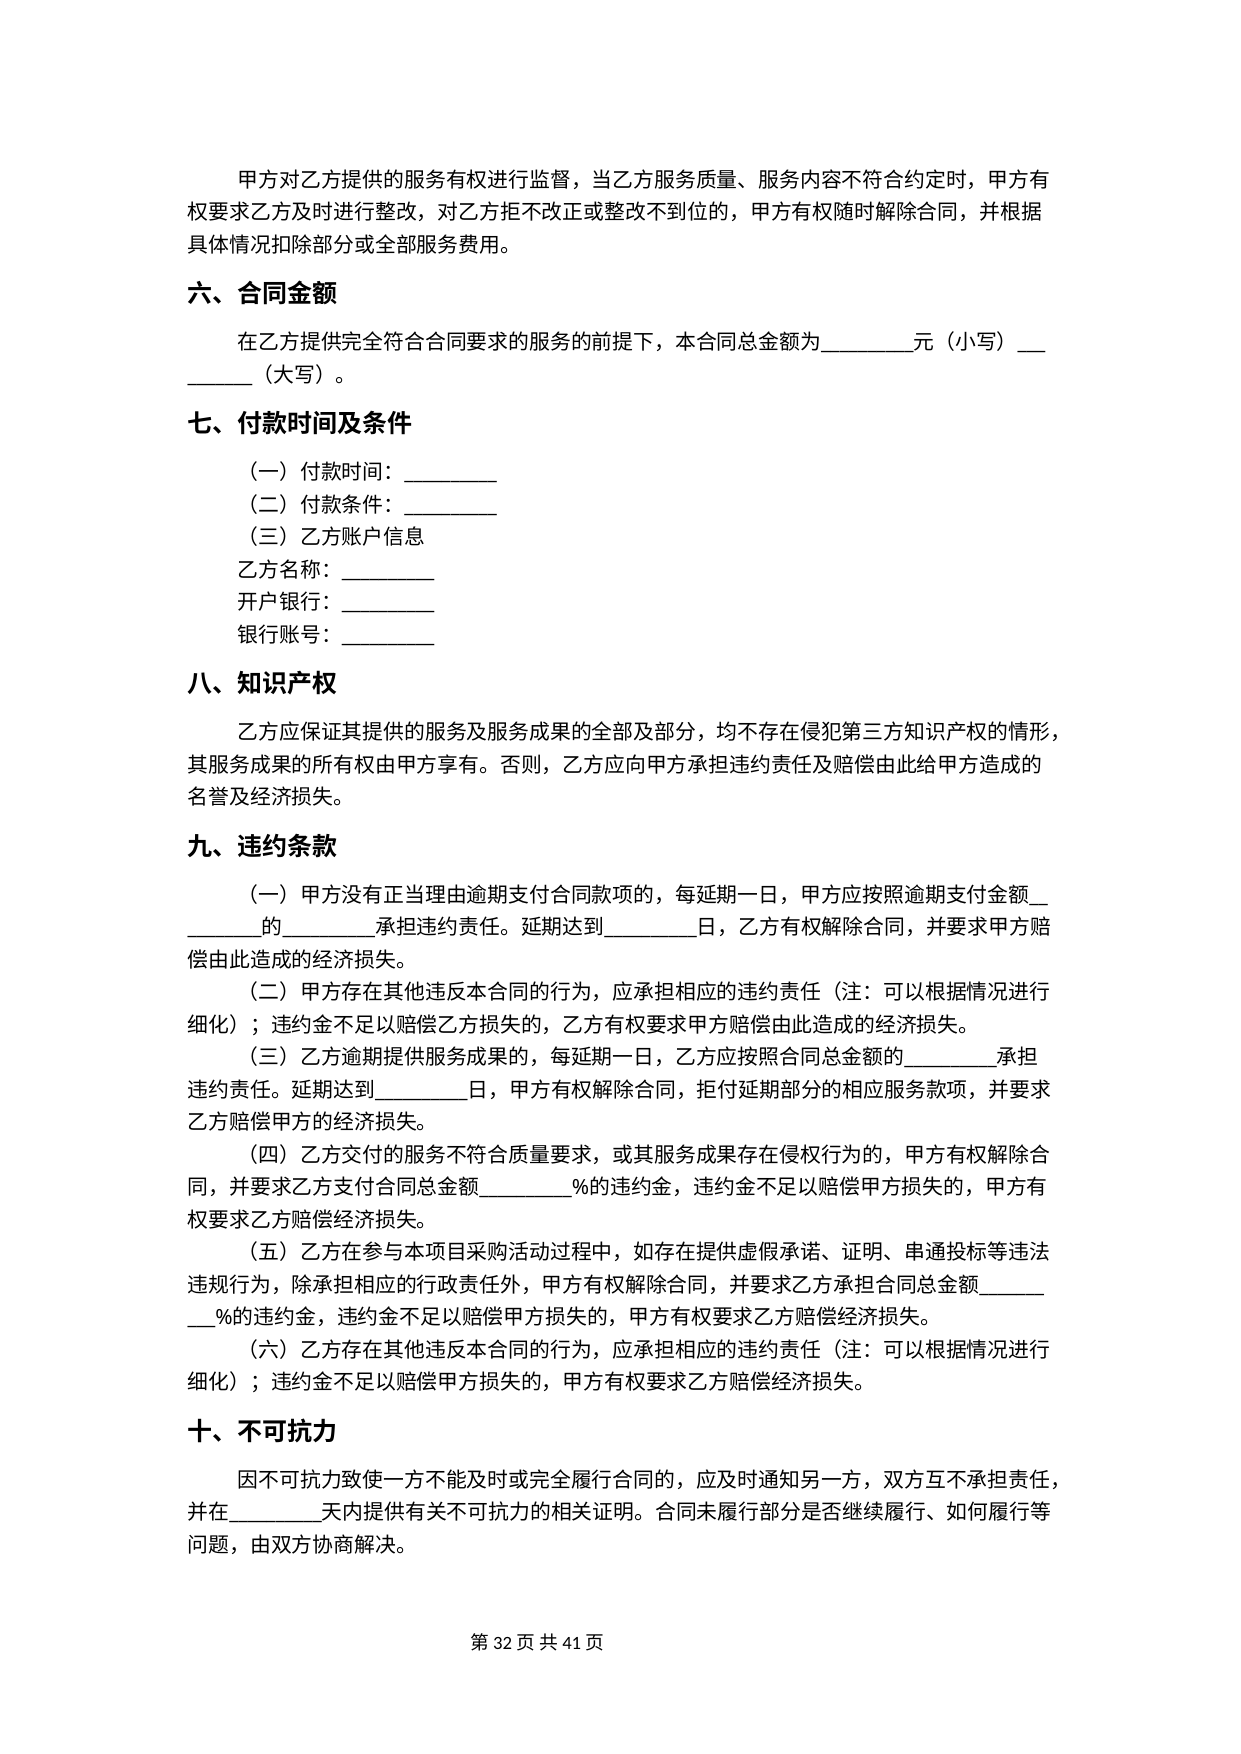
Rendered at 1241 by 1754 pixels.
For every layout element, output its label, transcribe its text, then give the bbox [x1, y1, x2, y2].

text （六）乙方存在其他违反本合同的行为，应承担相应的违约责任（注：可以根据情况进行细化）；违约金不足以赔偿甲方损失的，甲方有权要求乙方赔偿经济损失。 [187, 1332, 1053, 1397]
text 乙方应保证其提供的服务及服务成果的全部及部分，均不存在侵犯第三方知识产权的情形，其服务成果的所有权由甲方享有。否则，乙方应向甲方承担违约责任及赔偿由此给甲方造成的名誉及经济损失。 [187, 714, 1053, 812]
text （一）付款时间：__________ [187, 454, 1053, 487]
text 甲方对乙方提供的服务有权进行监督，当乙方服务质量、服务内容不符合约定时，甲方有权要求乙方及时进行整改，对乙方拒不改正或整改不到位的，甲方有权随时解除合同，并根据具体情况扣除部分或全部服务费用。 [187, 162, 1053, 259]
text 开户银行：__________ [187, 584, 1053, 617]
text （二）甲方存在其他违反本合同的行为，应承担相应的违约责任（注：可以根据情况进行细化）；违约金不足以赔偿乙方损失的，乙方有权要求甲方赔偿由此造成的经济损失。 [187, 974, 1053, 1039]
text （四）乙方交付的服务不符合质量要求，或其服务成果存在侵权行为的，甲方有权解除合同，并要求乙方支付合同总金额__________%的违约金，违约金不足以赔偿甲方损失的，甲方有权要求乙方赔偿经济损失。 [187, 1137, 1053, 1234]
text 十、不可抗力 [187, 1397, 1053, 1462]
text 乙方名称：__________ [187, 552, 1053, 584]
text 银行账号：__________ [187, 617, 1053, 649]
text 八、知识产权 [187, 649, 1053, 714]
text （一）甲方没有正当理由逾期支付合同款项的，每延期一日，甲方应按照逾期支付金额__________的__________承担违约责任。延期达到__________日，乙方有权解除合同，并要求甲方赔偿由此造成的经济损失。 [187, 877, 1053, 974]
text 因不可抗力致使一方不能及时或完全履行合同的，应及时通知另一方，双方互不承担责任，并在__________天内提供有关不可抗力的相关证明。合同未履行部分是否继续履行、如何履行等问题，由双方协商解决。 [187, 1462, 1053, 1559]
text （三）乙方账户信息 [187, 519, 1053, 552]
text 九、违约条款 [187, 812, 1053, 877]
text （二）付款条件：__________ [187, 487, 1053, 519]
text 七、付款时间及条件 [187, 389, 1053, 454]
text 六、合同金额 [187, 259, 1053, 324]
text 在乙方提供完全符合合同要求的服务的前提下，本合同总金额为__________元（小写）__________（大写）。 [187, 324, 1053, 389]
text （五）乙方在参与本项目采购活动过程中，如存在提供虚假承诺、证明、串通投标等违法违规行为，除承担相应的行政责任外，甲方有权解除合同，并要求乙方承担合同总金额__________%的违约金，违约金不足以赔偿甲方损失的，甲方有权要求乙方赔偿经济损失。 [187, 1234, 1053, 1332]
text （三）乙方逾期提供服务成果的，每延期一日，乙方应按照合同总金额的__________承担违约责任。延期达到__________日，甲方有权解除合同，拒付延期部分的相应服务款项，并要求乙方赔偿甲方的经济损失。 [187, 1039, 1053, 1137]
